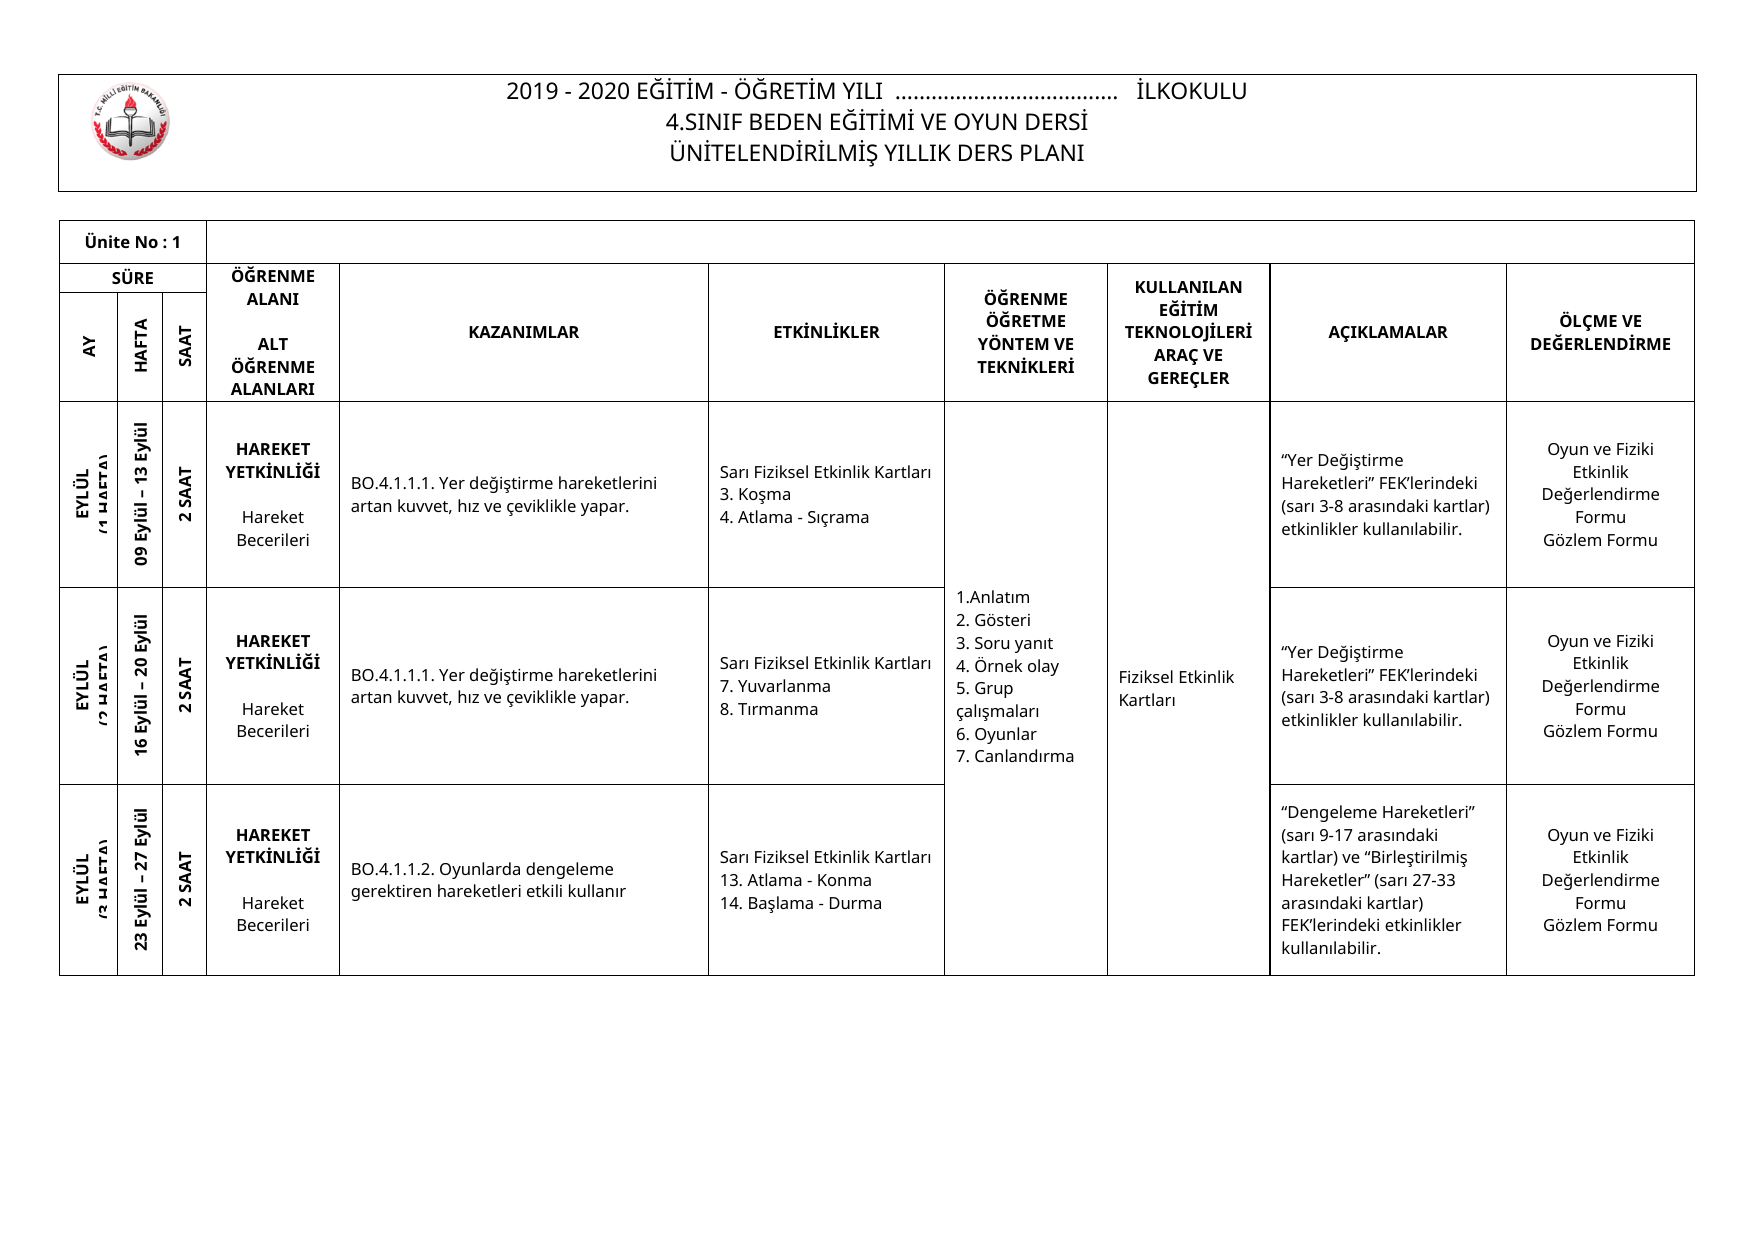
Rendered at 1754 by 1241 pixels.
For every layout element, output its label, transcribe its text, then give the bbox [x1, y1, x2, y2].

table_cell Sarı Fiziksel Etkinlik Kartları 13. Atlama - Konma 14. Başlama - Durma [709, 785, 944, 975]
table_cell 1.Anlatım 2. Gösteri 3. Soru yanıt 4. Örnek olay 5. Grup çalışmaları 6. Oyunlar 7. Canlandırma [945, 402, 1107, 975]
table_cell AY [60, 293, 117, 401]
table_cell KULLANILAN EĞİTİM TEKNOLOJİLERİ ARAÇ VE GEREÇLER [1108, 264, 1269, 401]
table_cell Oyun ve Fiziki Etkinlik Değerlendirme Formu Gözlem Formu [1507, 785, 1694, 975]
table_cell Oyun ve Fiziki Etkinlik Değerlendirme Formu Gözlem Formu [1507, 588, 1694, 784]
table_cell EYLÜL (2.HAFTA) [60, 588, 117, 784]
picture [85, 77, 175, 167]
table_cell 2 SAAT [163, 402, 206, 587]
table_cell KAZANIMLAR [340, 264, 708, 401]
table_cell “Yer Değiştirme Hareketleri” FEK’lerindeki (sarı 3-8 arasındaki kartlar) etkinlikler kullanılabilir. [1271, 588, 1506, 784]
table_header [207, 221, 1694, 263]
table_cell EYLÜL (1.HAFTA) [60, 402, 117, 587]
table_cell SAAT [163, 293, 206, 401]
table_cell EYLÜL (3.HAFTA) [60, 785, 117, 975]
table_cell HAREKET YETKİNLİĞİ Hareket Becerileri [207, 588, 339, 784]
table_cell ETKİNLİKLER [709, 264, 944, 401]
table_header Ünite No : 1 [60, 221, 206, 263]
table_cell BO.4.1.1.2. Oyunlarda dengeleme gerektiren hareketleri etkili kullanır [340, 785, 708, 975]
table_cell BO.4.1.1.1. Yer değiştirme hareketlerini artan kuvvet, hız ve çeviklikle yapar. [340, 402, 708, 587]
table_cell “Yer Değiştirme Hareketleri” FEK’lerindeki (sarı 3-8 arasındaki kartlar) etkinlikler kullanılabilir. [1271, 402, 1506, 587]
table_cell “Dengeleme Hareketleri” (sarı 9-17 arasındaki kartlar) ve “Birleştirilmiş Hareketler” (sarı 27-33 arasındaki kartlar) FEK’lerindeki etkinlikler kullanılabilir. [1271, 785, 1506, 975]
table_cell 23 Eylül – 27 Eylül [118, 785, 162, 975]
table_cell Sarı Fiziksel Etkinlik Kartları 7. Yuvarlanma 8. Tırmanma [709, 588, 944, 784]
table_cell HAFTA [118, 293, 162, 401]
table_cell 16 Eylül – 20 Eylül [118, 588, 162, 784]
table_cell BO.4.1.1.1. Yer değiştirme hareketlerini artan kuvvet, hız ve çeviklikle yapar. [340, 588, 708, 784]
table_cell Fiziksel Etkinlik Kartları [1108, 402, 1269, 975]
table_cell 09 Eylül – 13 Eylül [118, 402, 162, 587]
table_cell HAREKET YETKİNLİĞİ Hareket Becerileri [207, 402, 339, 587]
table_cell AÇIKLAMALAR [1271, 264, 1506, 401]
table_cell Sarı Fiziksel Etkinlik Kartları 3. Koşma 4. Atlama - Sıçrama [709, 402, 944, 587]
table_cell ÖĞRENME ÖĞRETME YÖNTEM VE TEKNİKLERİ [945, 264, 1107, 401]
table_cell ÖĞRENME ALANI ALT ÖĞRENME ALANLARI [207, 264, 339, 401]
table_cell SÜRE [60, 264, 206, 292]
table_cell Oyun ve Fiziki Etkinlik Değerlendirme Formu Gözlem Formu [1507, 402, 1694, 587]
table_cell HAREKET YETKİNLİĞİ Hareket Becerileri [207, 785, 339, 975]
table_cell ÖLÇME VE DEĞERLENDİRME [1507, 264, 1694, 401]
table_cell 2 SAAT [163, 785, 206, 975]
table_cell 2 SAAT [163, 588, 206, 784]
